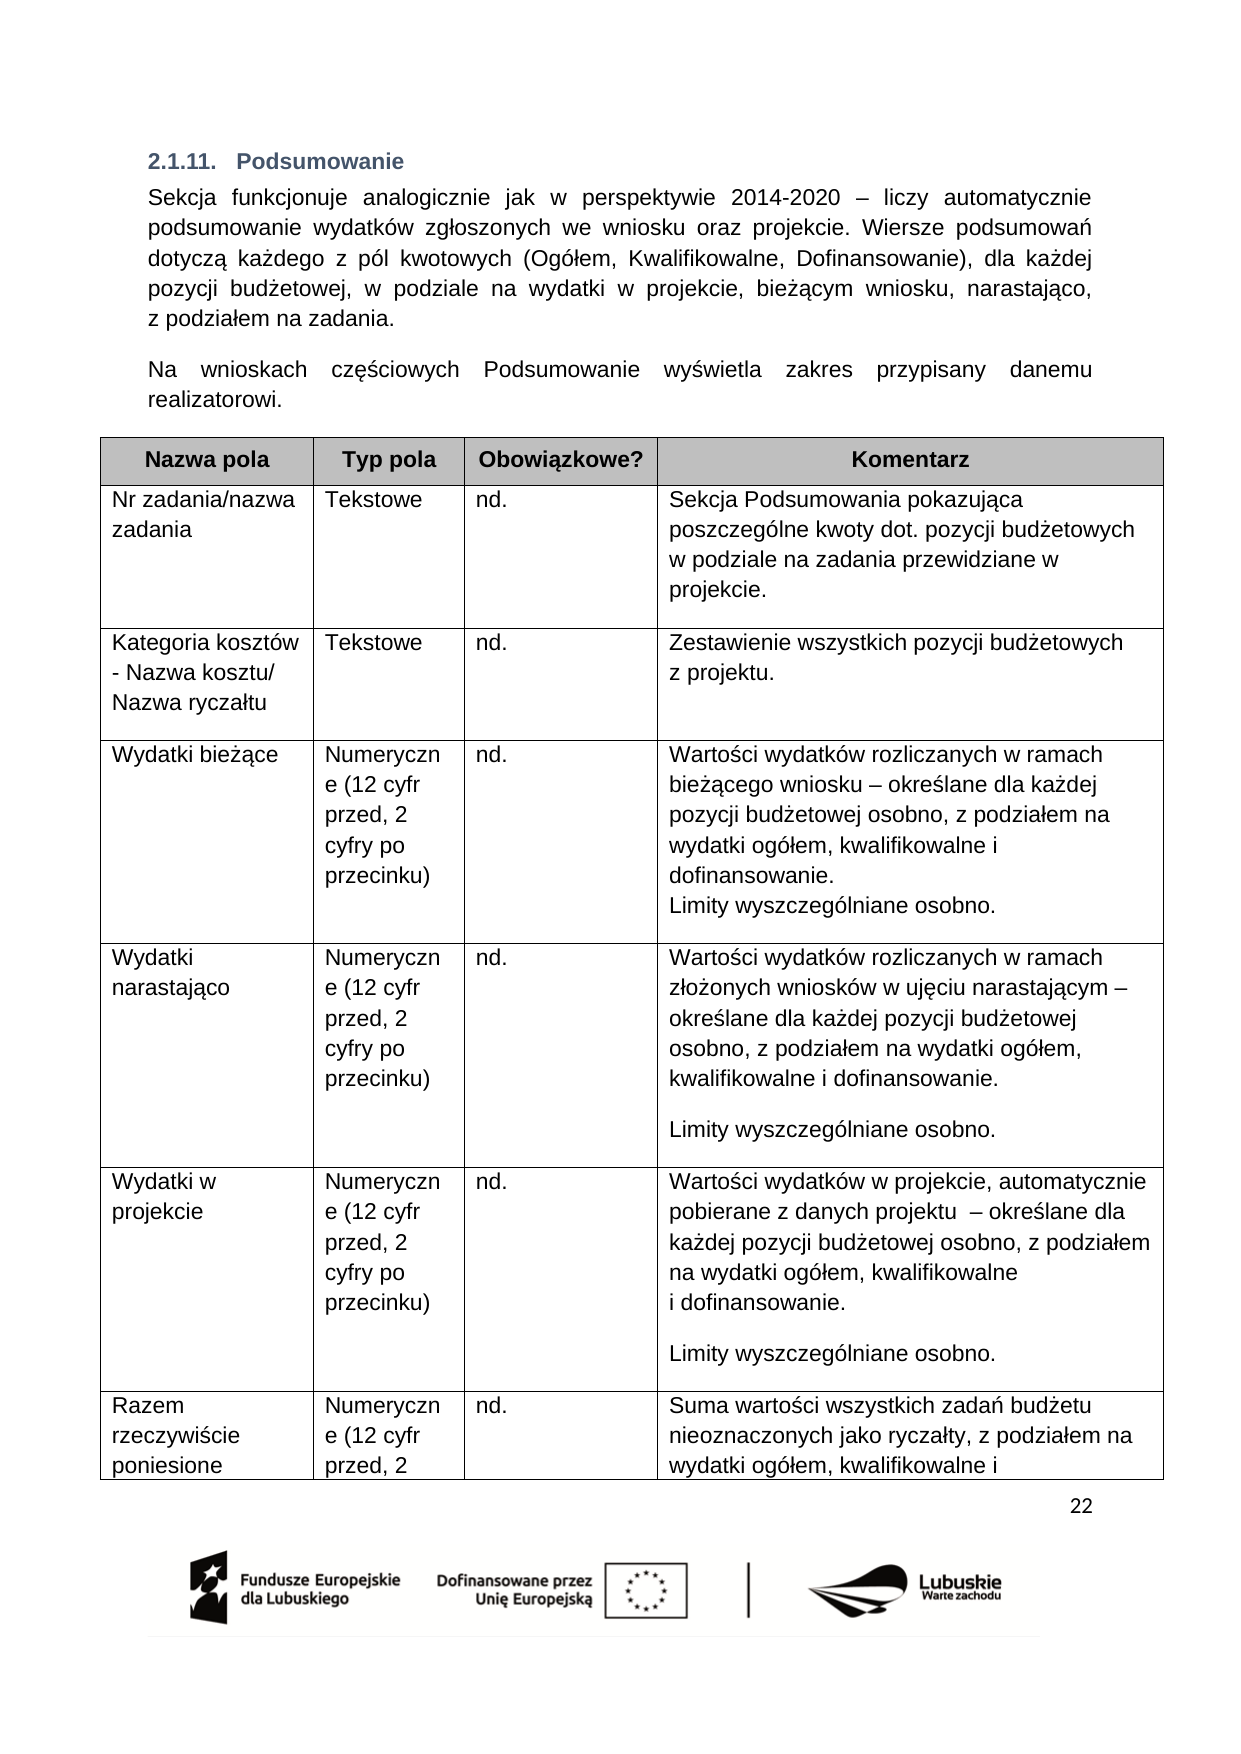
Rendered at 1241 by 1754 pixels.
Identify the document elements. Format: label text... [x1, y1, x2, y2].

table_header Obowiązkowe? [465, 438, 657, 485]
table_cell nd. [465, 629, 657, 740]
table_header Typ pola [314, 438, 464, 485]
text Na wnioskach częściowych Podsumowanie wyświetla zakres przypisany danemu realizatorowi. [148, 356, 1093, 412]
text Sekcja funkcjonuje analogicznie jak w perspektywie 2014-2020 – liczy automatycznie podsumowanie wydatków zgłoszonych we wniosku oraz projekcie. Wiersze podsumowań dotyczą każdego z pól kwotowych (Ogółem, Kwalifikowalne, Dofinansowanie), dla każdej pozycji budżetowej, w podziale na wydatki w projekcie, bieżącym wniosku, narastająco, z podziałem na zadania. [148, 184, 1093, 331]
table_cell Tekstowe [314, 486, 464, 627]
table_cell Wydatki bieżące [101, 741, 313, 943]
table_cell Nr zadania/nazwa zadania [101, 486, 313, 627]
table_cell Numeryczne (12 cyfr przed, 2 cyfry po przecinku) [314, 944, 464, 1167]
table_header Komentarz [658, 438, 1163, 485]
table_cell Wartości wydatków w projekcie, automatycznie pobierane z danych projektu – określane dla każdej pozycji budżetowej osobno, z podziałem na wydatki ogółem, kwalifikowalne i dofinansowanie. Limity wyszczególniane osobno. [658, 1168, 1163, 1391]
table_cell Wartości wydatków rozliczanych w ramach bieżącego wniosku – określane dla każdej pozycji budżetowej osobno, z podziałem na wydatki ogółem, kwalifikowalne i dofinansowanie. Limity wyszczególniane osobno. [658, 741, 1163, 943]
table_cell nd. [465, 1392, 657, 1479]
table_cell nd. [465, 944, 657, 1167]
table_cell Wydatki narastająco [101, 944, 313, 1167]
table_cell Wydatki w projekcie [101, 1168, 313, 1391]
table_cell Razem rzeczywiście poniesione [101, 1392, 313, 1479]
subtitle 2.1.11. Podsumowanie [148, 148, 1093, 174]
table_cell nd. [465, 1168, 657, 1391]
table_cell nd. [465, 741, 657, 943]
table_cell Zestawienie wszystkich pozycji budżetowych z projektu. [658, 629, 1163, 740]
table_cell Numeryczne (12 cyfr przed, 2 cyfry po przecinku) [314, 1168, 464, 1391]
table_cell nd. [465, 486, 657, 627]
table_cell Numeryczne (12 cyfr przed, 2 cyfry po przecinku) [314, 741, 464, 943]
table_cell Tekstowe [314, 629, 464, 740]
table_cell Numeryczne (12 cyfr przed, 2 cyfry po przecinku) [314, 1392, 464, 1479]
picture [147, 1544, 1040, 1656]
table_cell Sekcja Podsumowania pokazująca poszczególne kwoty dot. pozycji budżetowych w podziale na zadania przewidziane w projekcie. [658, 486, 1163, 627]
table_header Nazwa pola [101, 438, 313, 485]
table_cell Wartości wydatków rozliczanych w ramach złożonych wniosków w ujęciu narastającym – określane dla każdej pozycji budżetowej osobno, z podziałem na wydatki ogółem, kwalifikowalne i dofinansowanie. Limity wyszczególniane osobno. [658, 944, 1163, 1167]
table_cell Kategoria kosztów - Nazwa kosztu/ Nazwa ryczałtu [101, 629, 313, 740]
